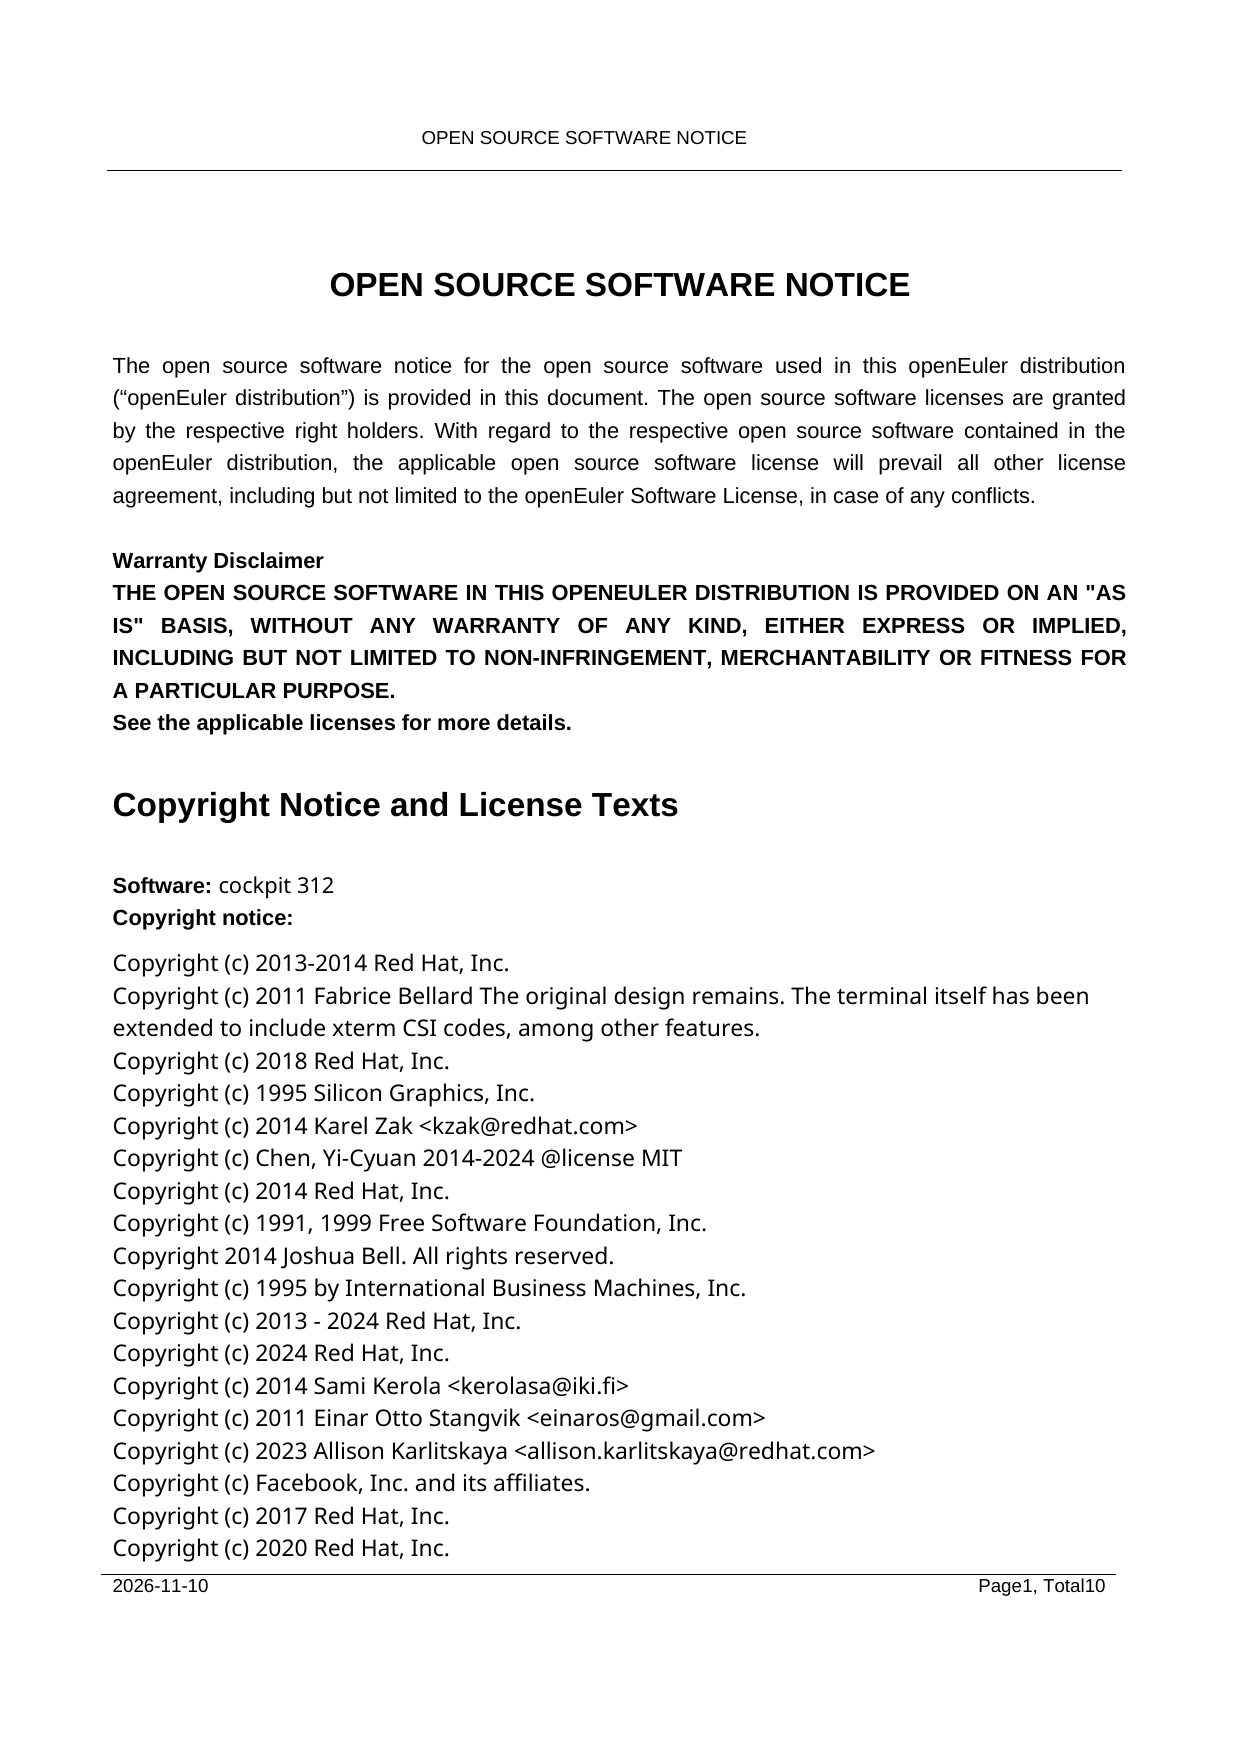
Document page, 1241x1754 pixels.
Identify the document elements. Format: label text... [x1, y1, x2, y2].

text Warranty Disclaimer [112, 544, 1128, 576]
text OPEN SOURCE SOFTWARE NOTICE [112, 251, 1128, 316]
text Copyright notice: [112, 901, 1128, 934]
text Copyright Notice and License Texts [112, 771, 1128, 836]
title Software: cockpit 312 [112, 869, 1128, 901]
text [112, 947, 1128, 1564]
text THE OPEN SOURCE SOFTWARE IN THIS OPENEULER DISTRIBUTION IS PROVIDED ON AN "AS IS" BASIS, WITHOUT ANY WARRANTY OF ANY KIND, EITHER EXPRESS OR IMPLIED, INCLUDING BUT NOT LIMITED TO NON-INFRINGEMENT, MERCHANTABILITY OR FITNESS FOR A PARTICULAR PURPOSE. See the applicable licenses for more details. [112, 576, 1128, 739]
text The open source software notice for the open source software used in this openEuler distribution (“openEuler distribution”) is provided in this document. The open source software licenses are granted by the respective right holders. With regard to the respective open source software contained in the openEuler distribution, the applicable open source software license will prevail all other license agreement, including but not limited to the openEuler Software License, in case of any conflicts. [112, 349, 1128, 511]
